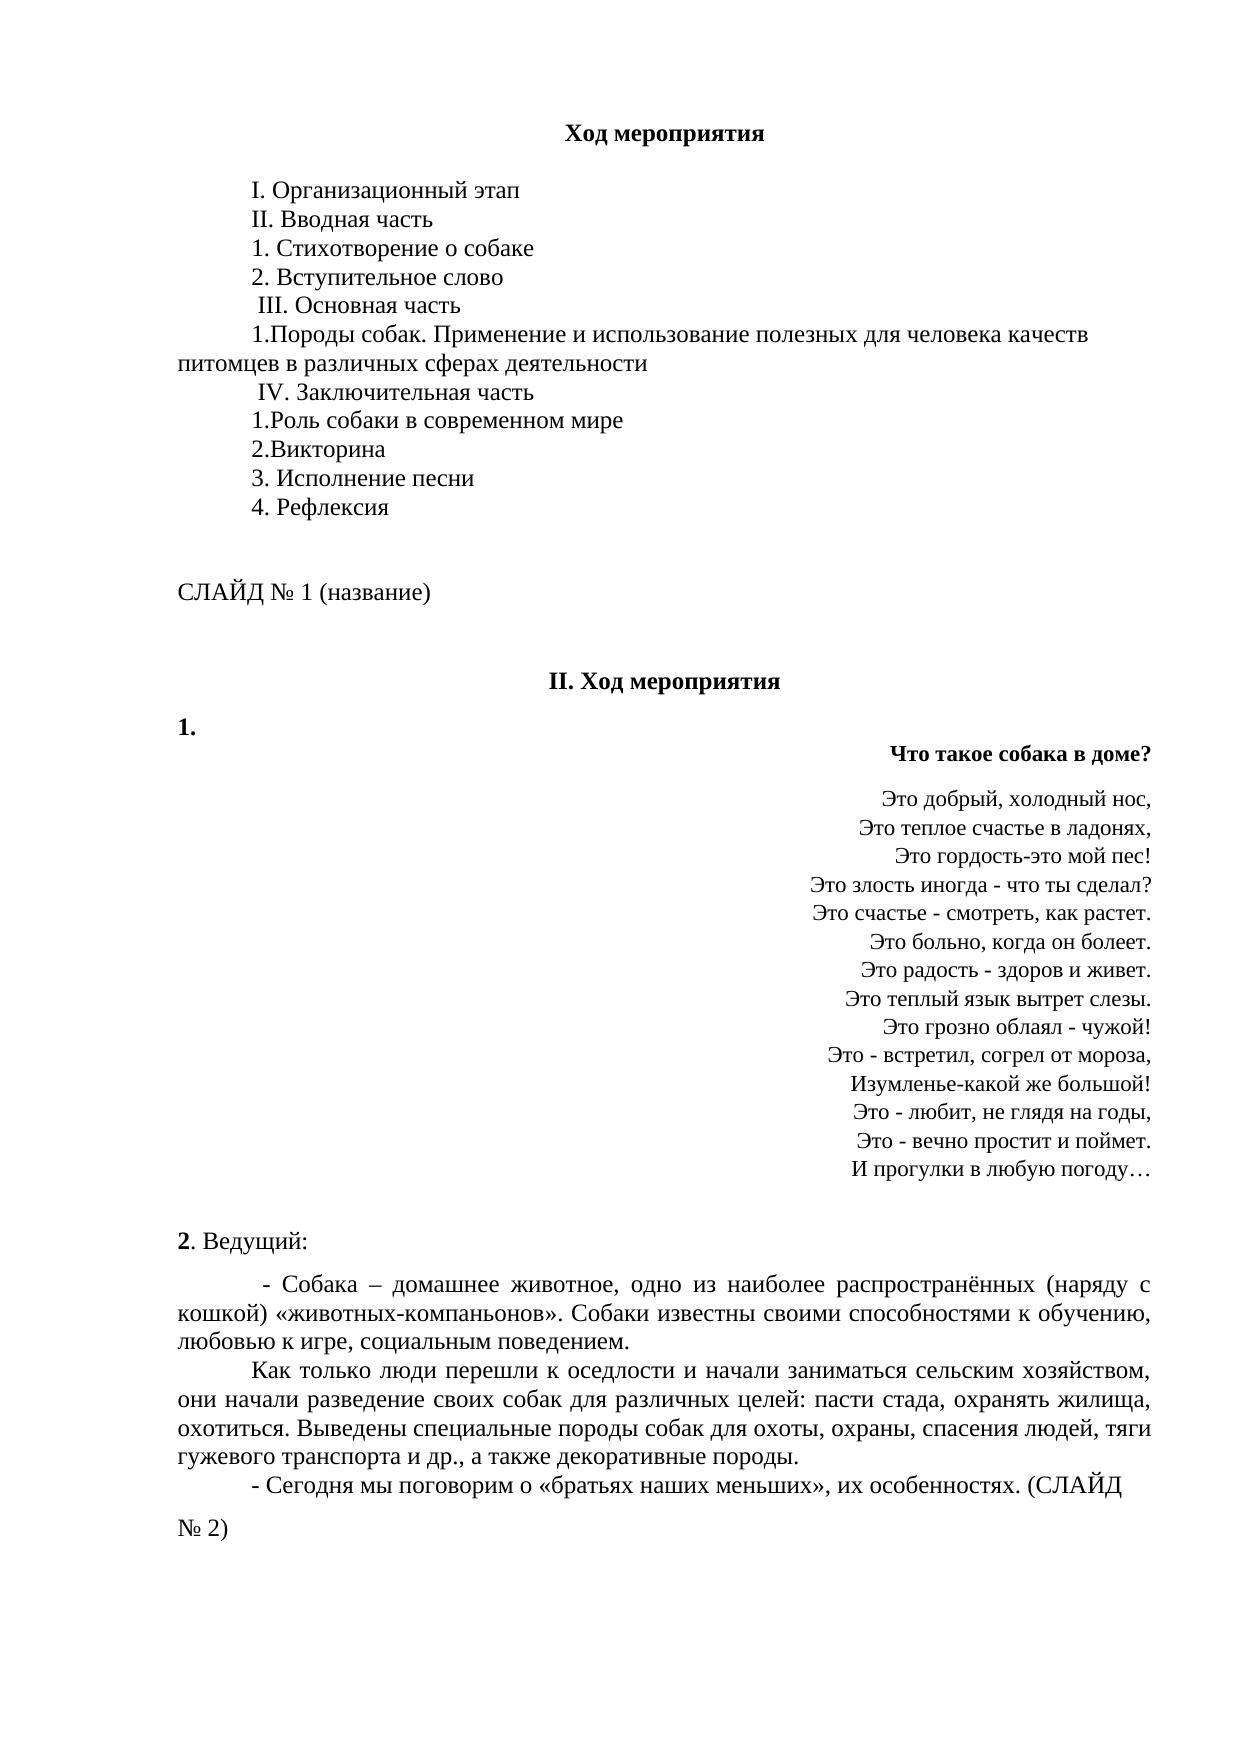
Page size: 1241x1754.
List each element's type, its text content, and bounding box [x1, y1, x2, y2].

text Ход мероприятия [177, 118, 1152, 147]
text Это счастье - смотреть, как растет. [177, 899, 1152, 926]
text - Сегодня мы поговорим о «братьях наших меньших», их особенностях. (СЛАЙД № 2) [177, 1470, 1152, 1542]
text 2. Ведущий: [177, 1226, 1152, 1254]
text I. Организационный этап [177, 176, 1152, 204]
text СЛАЙД № 1 (название) [177, 577, 1152, 605]
text 1. [177, 712, 1152, 740]
text Это теплое счастье в ладонях, [177, 814, 1152, 840]
text Изумленье-какой же большой! [177, 1070, 1152, 1096]
text Это грозно облаял - чужой! [177, 1013, 1152, 1039]
text Это гордость-это мой пес! [177, 842, 1152, 869]
text Это - любит, не глядя на годы, [177, 1098, 1152, 1125]
text 2. Вступительное слово [177, 262, 1152, 291]
text - Собака – домашнее животное, одно из наиболее распространённых (наряду с кошкой) «животных-компаньонов». Собаки известны своими способностями к обучению, любовью к игре, социальным поведением. [177, 1269, 1152, 1355]
text II. Вводная часть [177, 204, 1152, 233]
text Как только люди перешли к оседлости и начали заниматься сельским хозяйством, они начали разведение своих собак для различных целей: пасти стада, охранять жилища, охотиться. Выведены специальные породы собак для охоты, охраны, спасения людей, тяги гужевого транспорта и др., а также декоративные породы. [177, 1355, 1152, 1470]
text Это злость иногда - что ты сделал? [177, 871, 1152, 897]
text 1.Роль собаки в современном мире [177, 406, 1152, 434]
text Это - вечно простит и поймет. [177, 1127, 1152, 1153]
text Это добрый, холодный нос, [177, 786, 1152, 812]
text 4. Рефлексия [177, 492, 1152, 521]
text Что такое собака в доме? [177, 740, 1152, 767]
text 2.Викторина [177, 434, 1152, 463]
text 1.Породы собак. Применение и использование полезных для человека качеств питомцев в различных сферах деятельности [177, 319, 1152, 377]
text 1. Стихотворение о собаке [177, 233, 1152, 262]
text 3. Исполнение песни [177, 463, 1152, 492]
text Это теплый язык вытрет слезы. [177, 984, 1152, 1011]
text Это больно, когда он болеет. [177, 928, 1152, 954]
text III. Основная часть [177, 291, 1152, 319]
text IV. Заключительная часть [177, 377, 1152, 406]
text II. Ход мероприятия [177, 666, 1152, 694]
text Это радость - здоров и живет. [177, 956, 1152, 982]
text И прогулки в любую погоду… [177, 1155, 1152, 1182]
text Это - встретил, согрел от мороза, [177, 1041, 1152, 1068]
